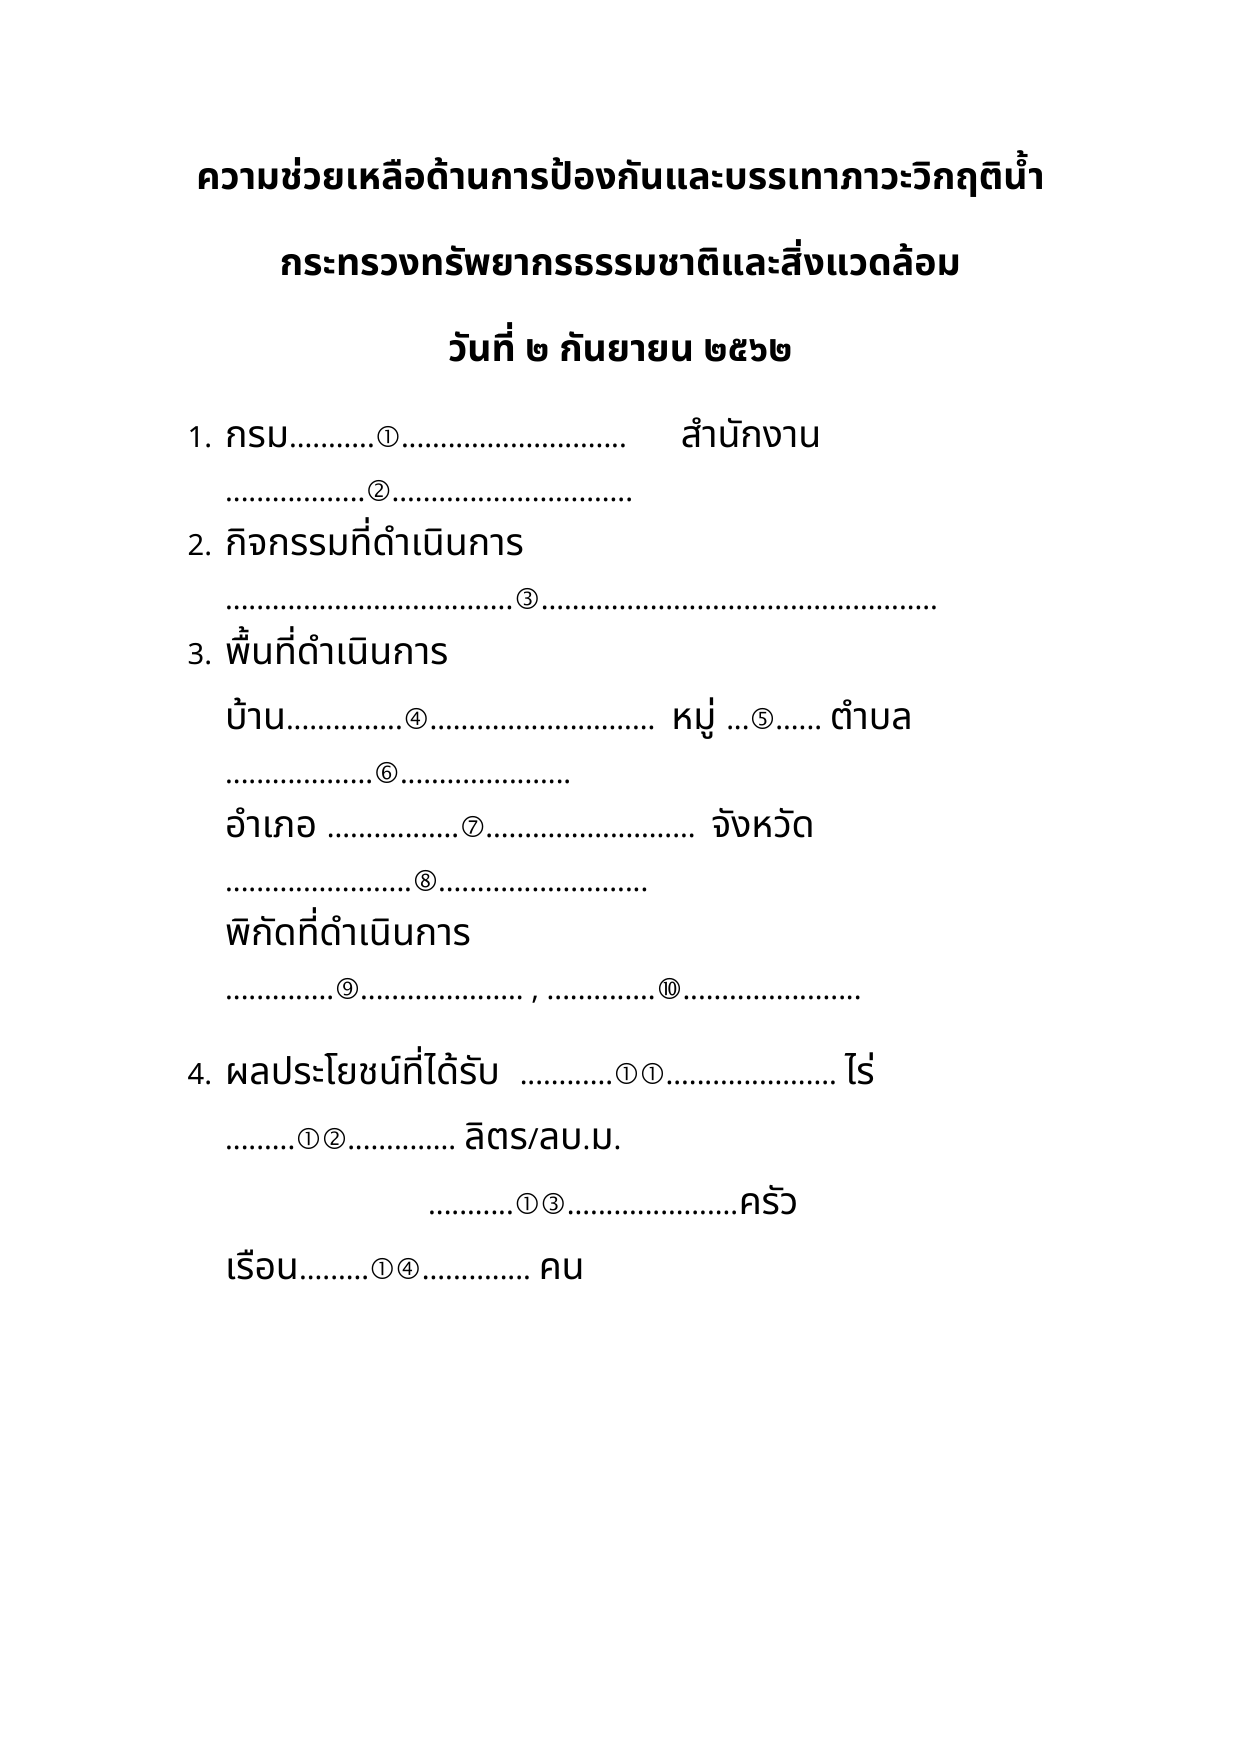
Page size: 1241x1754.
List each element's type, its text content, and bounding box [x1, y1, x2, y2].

list .................................ครัวเรือน....................... คน [225, 1175, 1090, 1296]
list กรม........................................ สำนักงาน ................................................. [187, 408, 1090, 510]
list กิจกรรมที่ดำเนินการ ........................................................................................ [187, 516, 1090, 618]
text ความช่วยเหลือด้านการป้องกันและบรรเทาภาวะวิกฤติน้ำ [150, 150, 1090, 207]
list อำเภอ ............................................ จังหวัด ................................................... [225, 798, 1090, 900]
text วันที่ ๒ กันยายน ๒๕๖๒ [150, 322, 1090, 378]
list พื้นที่ดำเนินการ [187, 624, 1090, 681]
list พิกัดที่ดำเนินการ ................................... , ..................................... [225, 906, 1090, 1040]
list ผลประโยชน์ที่ได้รับ .................................. ไร่ ....................... ลิตร/ลบ.ม. [187, 1044, 1090, 1166]
text กระทรวงทรัพยากรธรรมชาติและสิ่งแวดล้อม [150, 236, 1090, 293]
list บ้าน............................................ หมู่ ......... ตำบล ......................................... [225, 689, 1090, 792]
